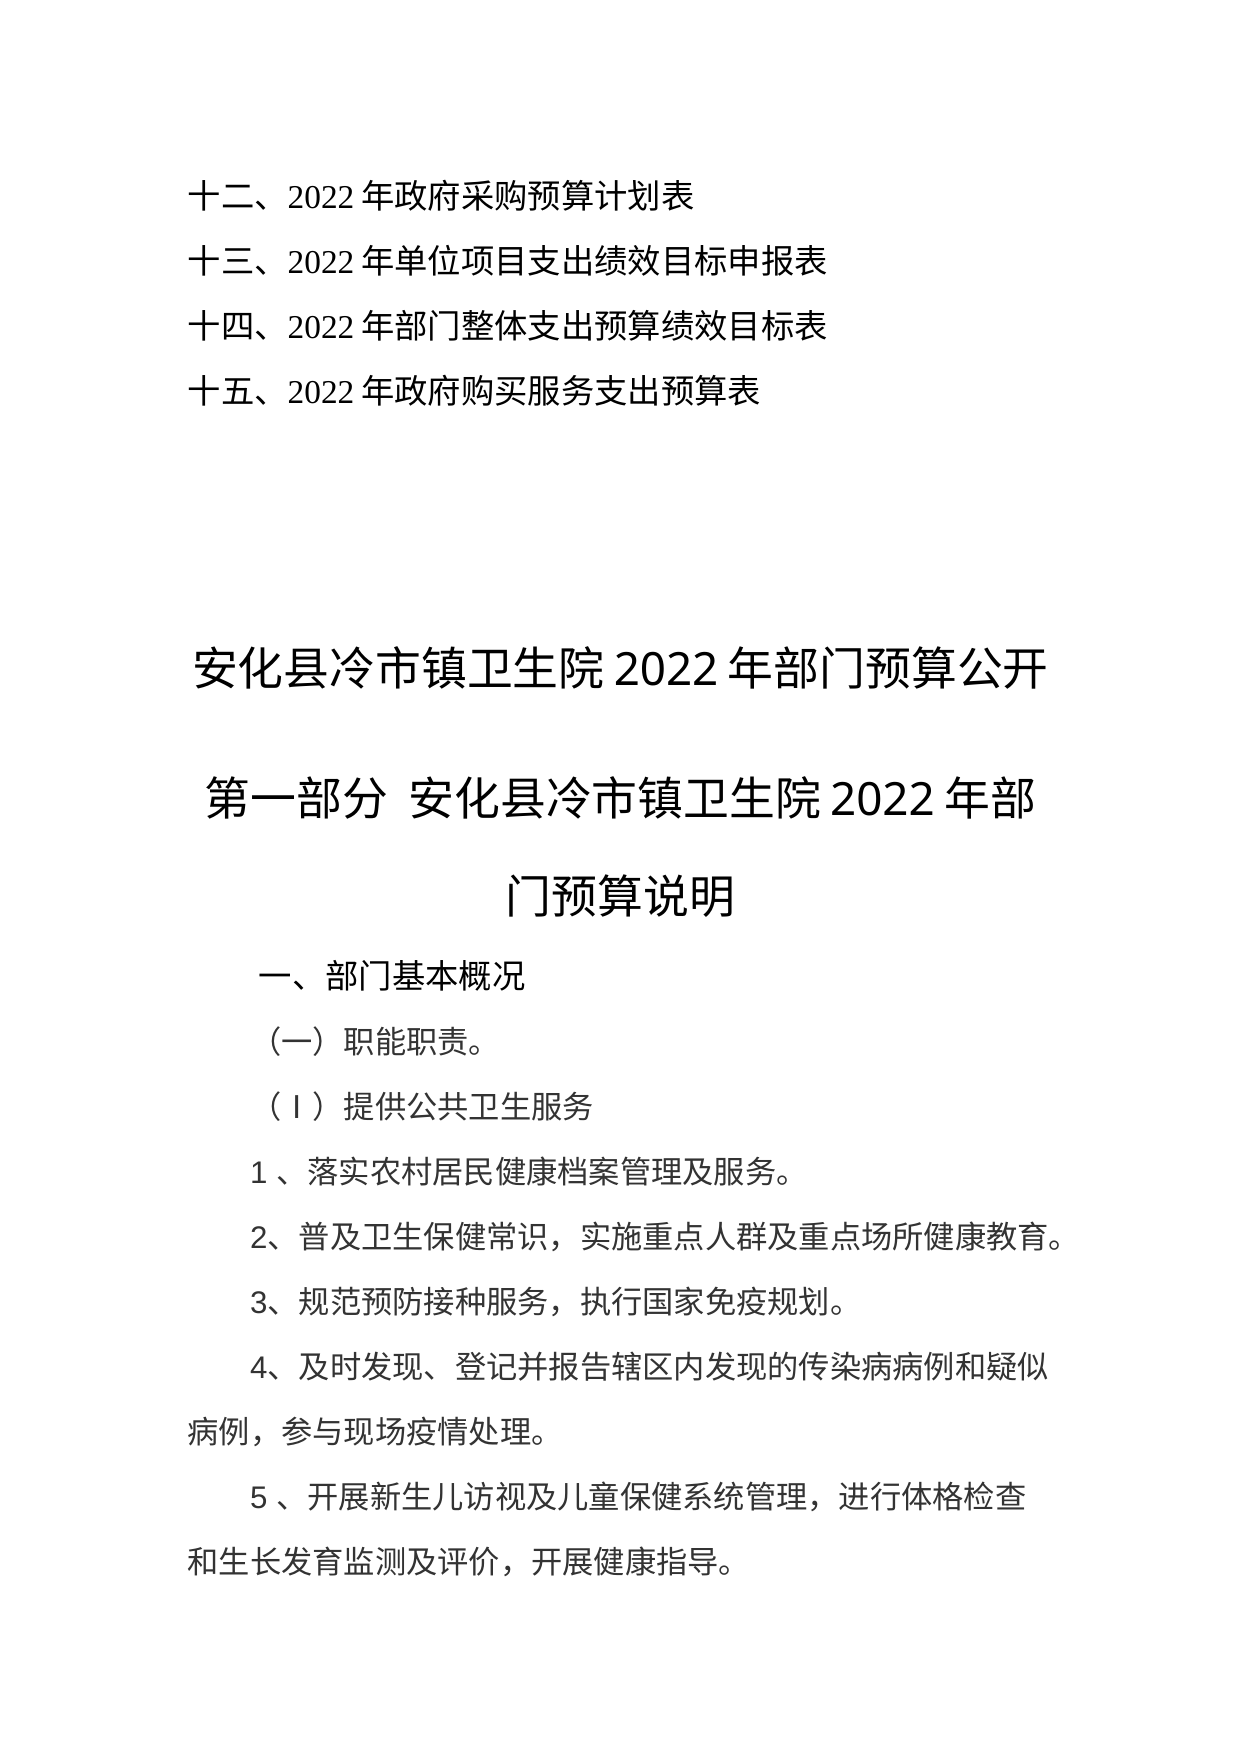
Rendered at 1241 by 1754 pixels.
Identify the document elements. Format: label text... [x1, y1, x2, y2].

text （一）职能职责。 [187, 1007, 1053, 1072]
text 3、规范预防接种服务，执行国家免疫规划。 [187, 1267, 1053, 1332]
text 一、部门基本概况 [187, 942, 1053, 1007]
text 十五、2022年政府购买服务支出预算表 [187, 357, 1053, 422]
text （Ⅰ）提供公共卫生服务 [187, 1072, 1053, 1137]
text 4、及时发现、登记并报告辖区内发现的传染病病例和疑似病例，参与现场疫情处理。 [187, 1332, 1053, 1462]
text 1 、落实农村居民健康档案管理及服务。 [187, 1137, 1053, 1202]
text 2、普及卫生保健常识，实施重点人群及重点场所健康教育。 [187, 1202, 1053, 1267]
text 5 、开展新生儿访视及儿童保健系统管理，进行体格检查和生长发育监测及评价，开展健康指导。 [187, 1462, 1053, 1592]
text 十四、2022年部门整体支出预算绩效目标表 [187, 292, 1053, 357]
text 安化县冷市镇卫生院2022年部门预算公开 [187, 617, 1053, 714]
text 第一部分 安化县冷市镇卫生院2022年部门预算说明 [187, 747, 1053, 942]
text 十二、2022年政府采购预算计划表 [187, 162, 1053, 227]
text 十三、2022年单位项目支出绩效目标申报表 [187, 227, 1053, 292]
